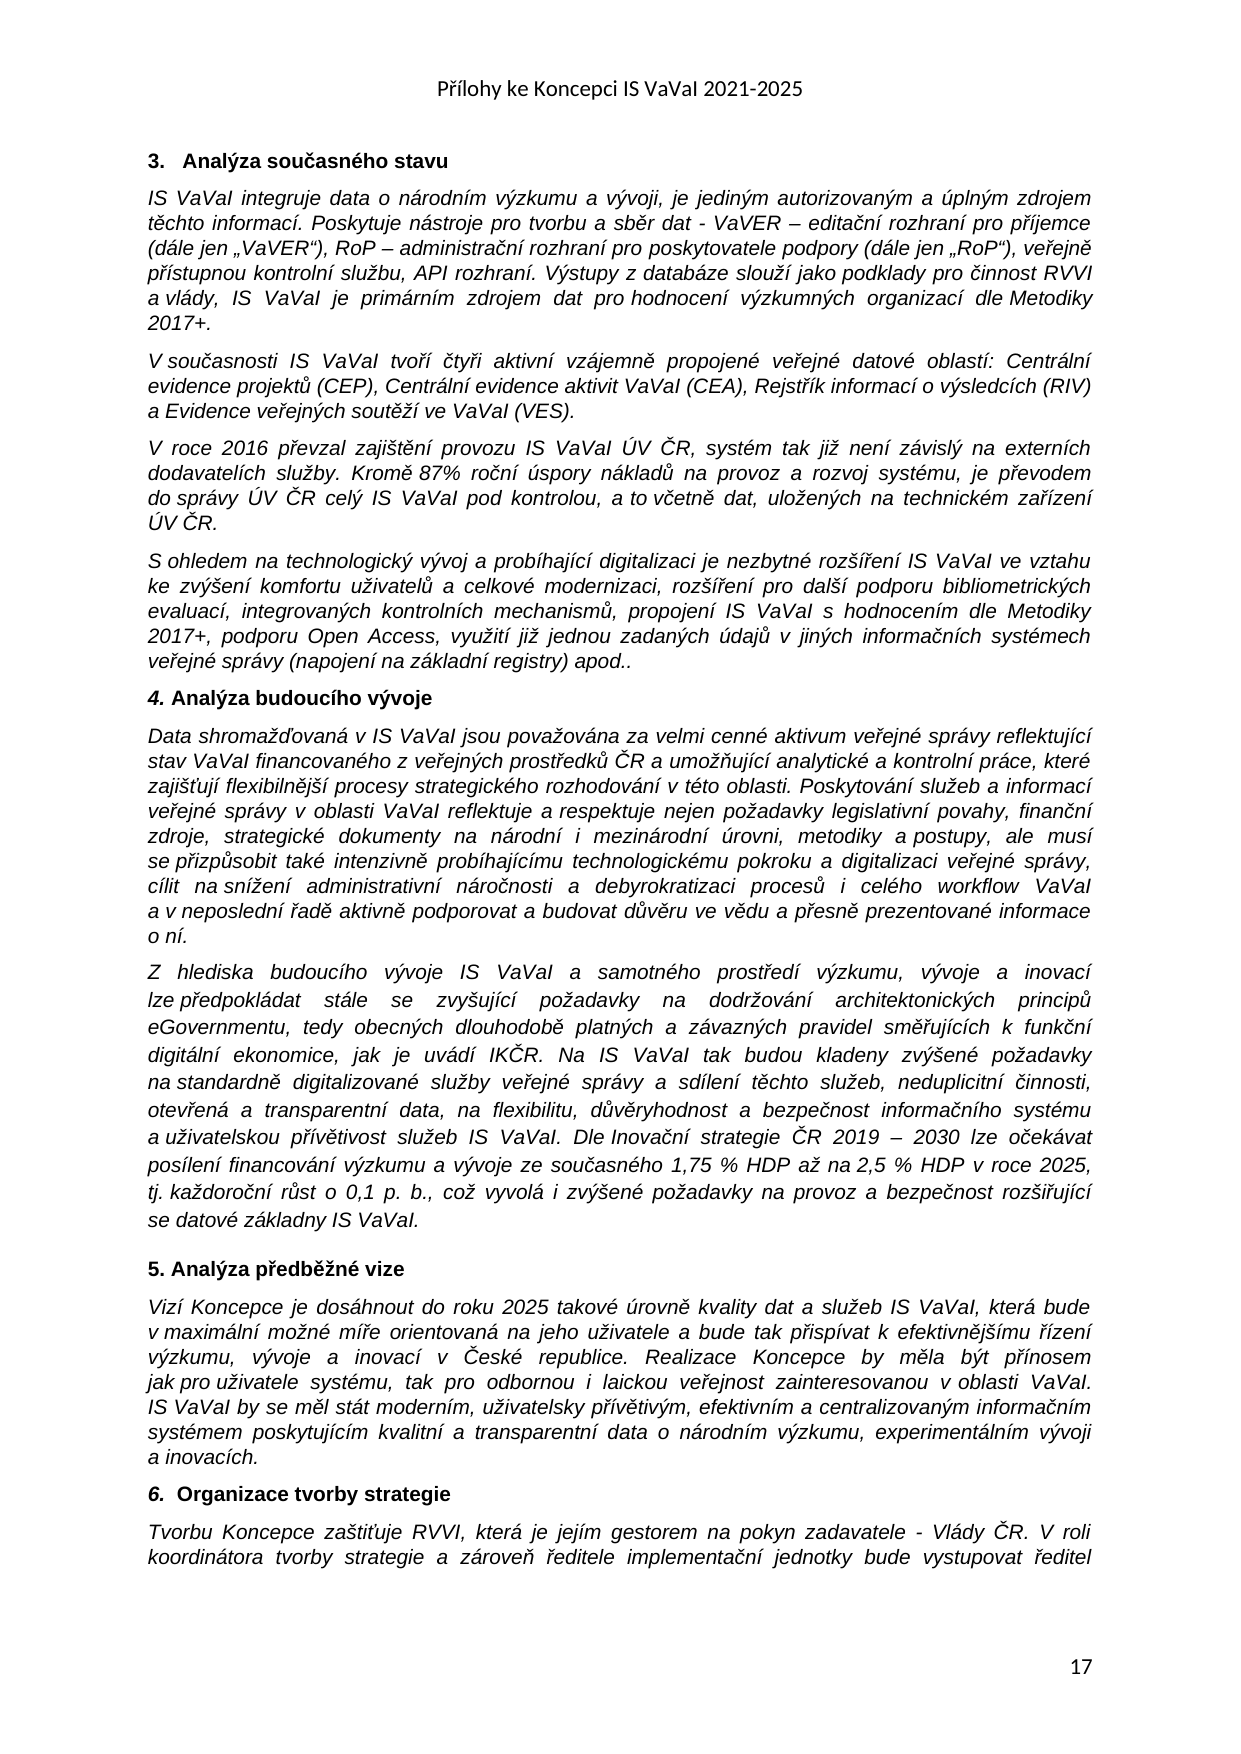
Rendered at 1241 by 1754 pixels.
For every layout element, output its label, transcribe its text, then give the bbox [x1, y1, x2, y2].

text V současnosti IS VaVaI tvoří čtyři aktivní vzájemně propojené veřejné datové oblastí: Centrální evidence projektů (CEP), Centrální evidence aktivit VaVaI (CEA), Rejstřík informací o výsledcích (RIV) a Evidence veřejných soutěží ve VaVaI (VES). [148, 348, 1092, 423]
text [148, 1518, 1092, 1568]
text Vizí Koncepce je dosáhnout do roku 2025 takové úrovně kvality dat a služeb IS VaVaI, která bude v maximální možné míře orientovaná na jeho uživatele a bude tak přispívat k efektivnějšímu řízení výzkumu, vývoje a inovací v České republice. Realizace Koncepce by měla být přínosem jak pro uživatele systému, tak pro odbornou i laickou veřejnost zainteresovanou v oblasti VaVaI. IS VaVaI by se měl stát moderním, uživatelsky přívětivým, efektivním a centralizovaným informačním systémem poskytujícím kvalitní a transparentní data o národním výzkumu, experimentálním vývoji a inovacích. [148, 1293, 1092, 1468]
text 6. Organizace tvorby strategie [148, 1481, 1092, 1506]
text Data shromažďovaná v IS VaVaI jsou považována za velmi cenné aktivum veřejné správy reflektující stav VaVaI financovaného z veřejných prostředků ČR a umožňující analytické a kontrolní práce, které zajišťují flexibilnější procesy strategického rozhodování v této oblasti. Poskytování služeb a informací veřejné správy v oblasti VaVaI reflektuje a respektuje nejen požadavky legislativní povahy, finanční zdroje, strategické dokumenty na národní i mezinárodní úrovni, metodiky a postupy, ale musí se přizpůsobit také intenzivně probíhajícímu technologickému pokroku a digitalizaci veřejné správy, cílit na snížení administrativní náročnosti a debyrokratizaci procesů i celého workflow VaVaI a v neposlední řadě aktivně podporovat a budovat důvěru ve vědu a přesně prezentované informace o ní. [148, 723, 1092, 948]
text Z hlediska budoucího vývoje IS VaVaI a samotného prostředí výzkumu, vývoje a inovací lze předpokládat stále se zvyšující požadavky na dodržování architektonických principů eGovernmentu, tedy obecných dlouhodobě platných a závazných pravidel směřujících k funkční digitální ekonomice, jak je uvádí IKČR. Na IS VaVaI tak budou kladeny zvýšené požadavky na standardně digitalizované služby veřejné správy a sdílení těchto služeb, neduplicitní činnosti, otevřená a transparentní data, na flexibilitu, důvěryhodnost a bezpečnost informačního systému a uživatelskou přívětivost služeb IS VaVaI. Dle Inovační strategie ČR 2019 – 2030 lze očekávat posílení financování výzkumu a vývoje ze současného 1,75 % HDP až na 2,5 % HDP v roce 2025, tj. každoroční růst o 0,1 p. b., což vyvolá i zvýšené požadavky na provoz a bezpečnost rozšiřující se datové základny IS VaVaI. [148, 960, 1092, 1232]
text 4. Analýza budoucího vývoje [148, 685, 1092, 710]
text IS VaVaI integruje data o národním výzkumu a vývoji, je jediným autorizovaným a úplným zdrojem těchto informací. Poskytuje nástroje pro tvorbu a sběr dat - VaVER – editační rozhraní pro příjemce (dále jen „VaVER“), RoP – administrační rozhraní pro poskytovatele podpory (dále jen „RoP“), veřejně přístupnou kontrolní službu, API rozhraní. Výstupy z databáze slouží jako podklady pro činnost RVVI a vlády, IS VaVaI je primárním zdrojem dat pro hodnocení výzkumných organizací dle Metodiky 2017+. [148, 185, 1092, 335]
text 5. Analýza předběžné vize [148, 1256, 1092, 1281]
text 3. Analýza současného stavu [148, 148, 1092, 173]
text V roce 2016 převzal zajištění provozu IS VaVaI ÚV ČR, systém tak již není závislý na externích dodavatelích služby. Kromě 87% roční úspory nákladů na provoz a rozvoj systému, je převodem do správy ÚV ČR celý IS VaVaI pod kontrolou, a to včetně dat, uložených na technickém zařízení ÚV ČR. [148, 435, 1092, 535]
text S ohledem na technologický vývoj a probíhající digitalizaci je nezbytné rozšíření IS VaVaI ve vztahu ke zvýšení komfortu uživatelů a celkové modernizaci, rozšíření pro další podporu bibliometrických evaluací, integrovaných kontrolních mechanismů, propojení IS VaVaI s hodnocením dle Metodiky 2017+, podporu Open Access, využití již jednou zadaných údajů v jiných informačních systémech veřejné správy (napojení na základní registry) apod.. [148, 548, 1092, 673]
